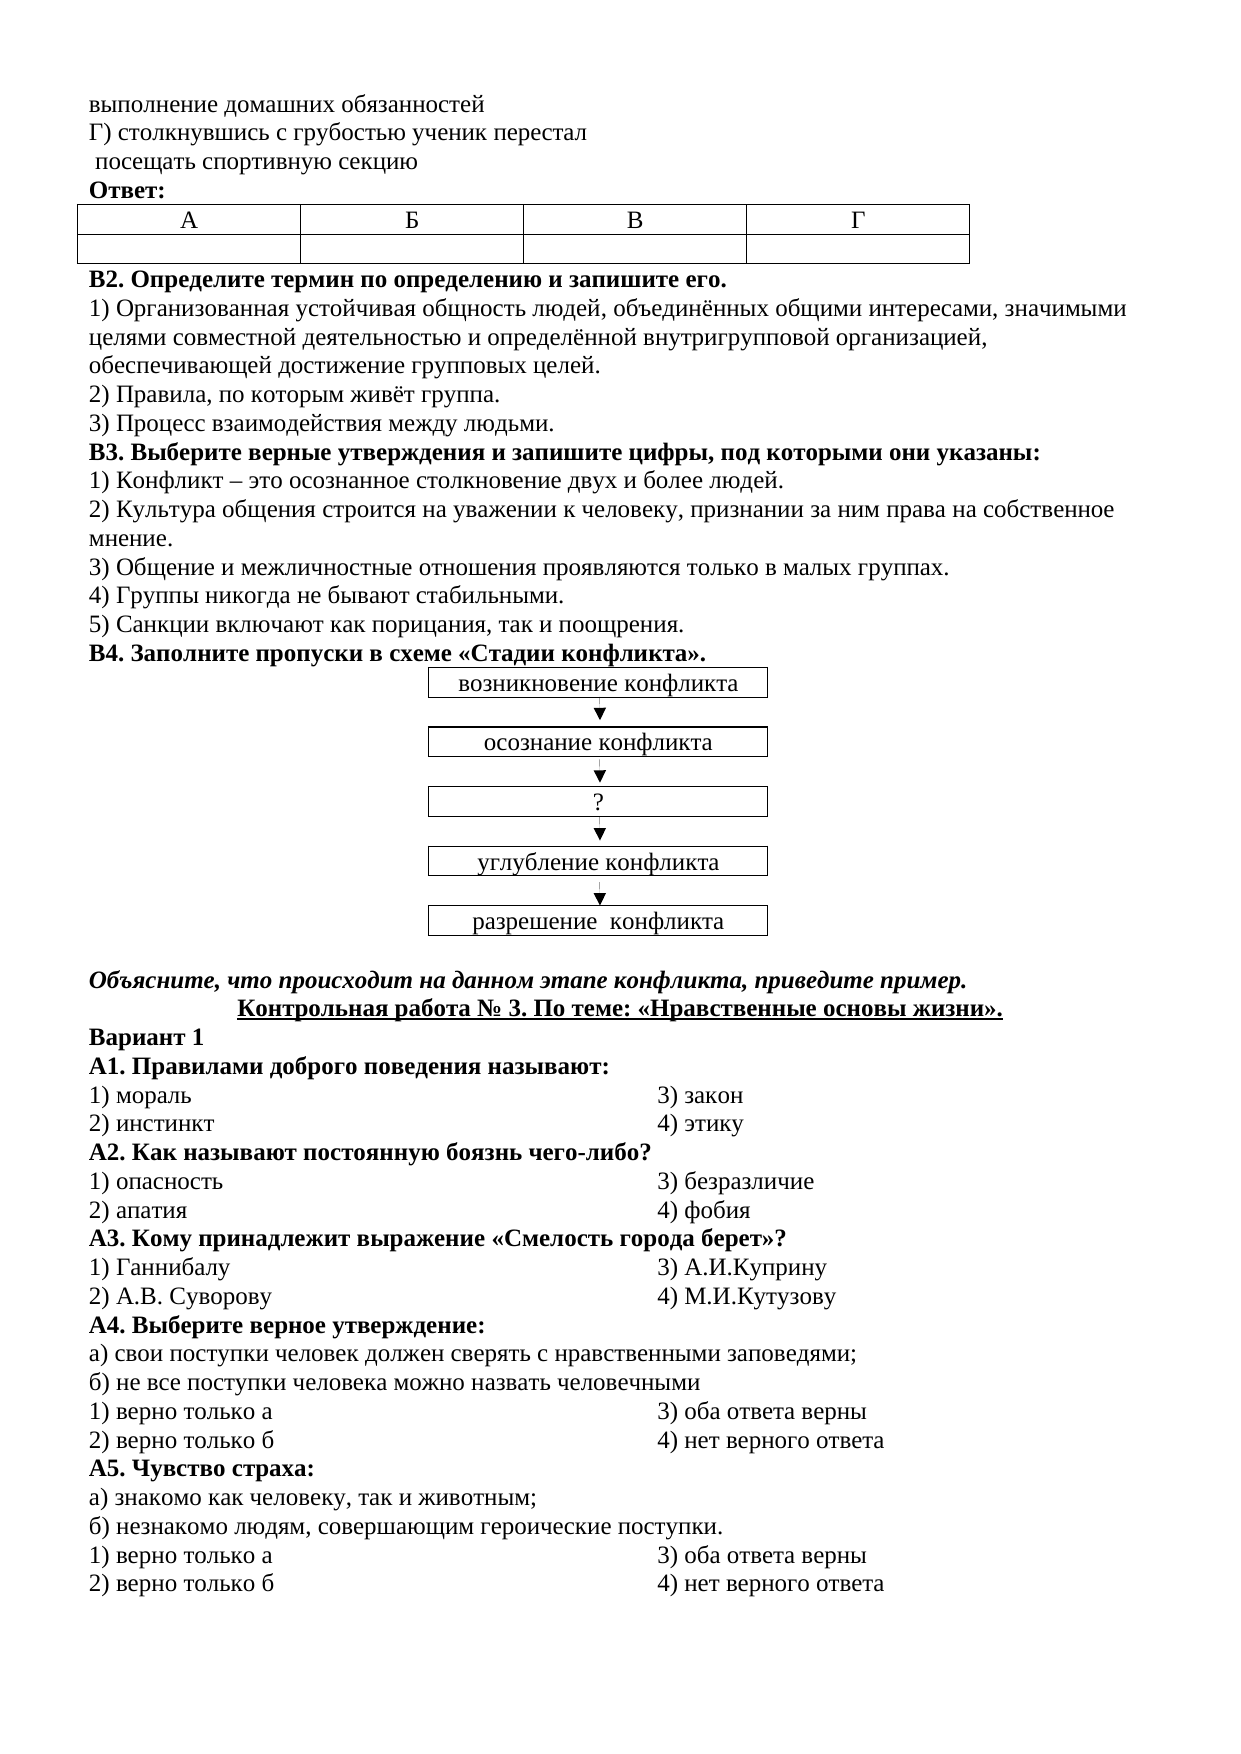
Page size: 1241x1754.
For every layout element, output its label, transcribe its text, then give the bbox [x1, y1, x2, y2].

text 4) М.И.Кутузову [657, 1281, 1152, 1310]
text 3) оба ответа верны [657, 1396, 1152, 1425]
text 4) этику [657, 1108, 1152, 1137]
table_cell [747, 235, 969, 263]
text 2) верно только б [89, 1568, 583, 1597]
text А1. Правилами доброго поведения называют: [89, 1051, 1152, 1080]
text выполнение домашних обязанностей [89, 89, 1152, 117]
text А5. Чувство страха: [89, 1453, 1152, 1482]
text посещать спортивную секцию [89, 146, 1152, 175]
text 1) мораль [89, 1080, 583, 1108]
text 1) верно только а [89, 1396, 583, 1425]
table_header углубление конфликта [429, 847, 767, 875]
text 3) безразличие [657, 1166, 1152, 1195]
table_header В [524, 205, 746, 233]
text 2) Правила, по которым живёт группа. [89, 379, 1152, 408]
text 3) Процесс взаимодействия между людьми. [89, 408, 1152, 437]
text 2) верно только б [89, 1425, 583, 1453]
text Вариант 1 [89, 1022, 1152, 1051]
text а) знакомо как человеку, так и животным; [89, 1482, 1152, 1511]
table_header возникновение конфликта [429, 668, 767, 697]
text 4) нет верного ответа [657, 1568, 1152, 1597]
text 4) фобия [657, 1195, 1152, 1223]
text Объясните, что происходит на данном этапе конфликта, приведите пример. [89, 965, 1152, 993]
text Г) столкнувшись с грубостью ученик перестал [89, 117, 1152, 146]
text А4. Выберите верное утверждение: [89, 1310, 1152, 1338]
text 2) инстинкт [89, 1108, 583, 1137]
table_header разрешение конфликта [429, 906, 767, 935]
text б) незнакомо людям, совершающим героические поступки. [89, 1511, 1152, 1540]
text В4. Заполните пропуски в схеме «Стадии конфликта». [89, 638, 1152, 667]
text 3) оба ответа верны [657, 1540, 1152, 1568]
text А3. Кому принадлежит выражение «Смелость города берет»? [89, 1223, 1152, 1252]
table_cell [524, 235, 746, 263]
text 3) А.И.Куприну [657, 1252, 1152, 1281]
table_header Г [747, 205, 969, 233]
table_cell [301, 235, 523, 263]
text 3) закон [657, 1080, 1152, 1108]
text 1) верно только а [89, 1540, 583, 1568]
table_header ? [429, 787, 767, 816]
table_header А [78, 205, 300, 233]
text А2. Как называют постоянную боязнь чего-либо? [89, 1137, 1152, 1166]
table_cell [78, 235, 300, 263]
text 4) нет верного ответа [657, 1425, 1152, 1453]
text 1) Ганнибалу [89, 1252, 583, 1281]
text 2) апатия [89, 1195, 583, 1223]
text 3) Общение и межличностные отношения проявляются только в малых группах. [89, 552, 1152, 581]
text В2. Определите термин по определению и запишите его. [89, 264, 1152, 293]
text Ответ: [89, 175, 1152, 204]
text 2) Культура общения строится на уважении к человеку, признании за ним права на собственное мнение. [89, 494, 1152, 552]
table_header осознание конфликта [429, 728, 767, 756]
text В3. Выберите верные утверждения и запишите цифры, под которыми они указаны: [89, 437, 1152, 466]
text 2) А.В. Суворову [89, 1281, 583, 1310]
text б) не все поступки человека можно назвать человечными [89, 1367, 1152, 1396]
text Контрольная работа № 3. По теме: «Нравственные основы жизни». [89, 993, 1152, 1022]
text 1) Конфликт – это осознанное столкновение двух и более людей. [89, 466, 1152, 494]
text 4) Группы никогда не бывают стабильными. [89, 581, 1152, 609]
text а) свои поступки человек должен сверять с нравственными заповедями; [89, 1338, 1152, 1367]
table_header Б [301, 205, 523, 233]
text 1) Организованная устойчивая общность людей, объединённых общими интересами, значимыми целями совместной деятельностью и определённой внутригрупповой организацией, обеспечивающей достижение групповых целей. [89, 293, 1152, 379]
text 1) опасность [89, 1166, 583, 1195]
text 5) Санкции включают как порицания, так и поощрения. [89, 609, 1152, 638]
